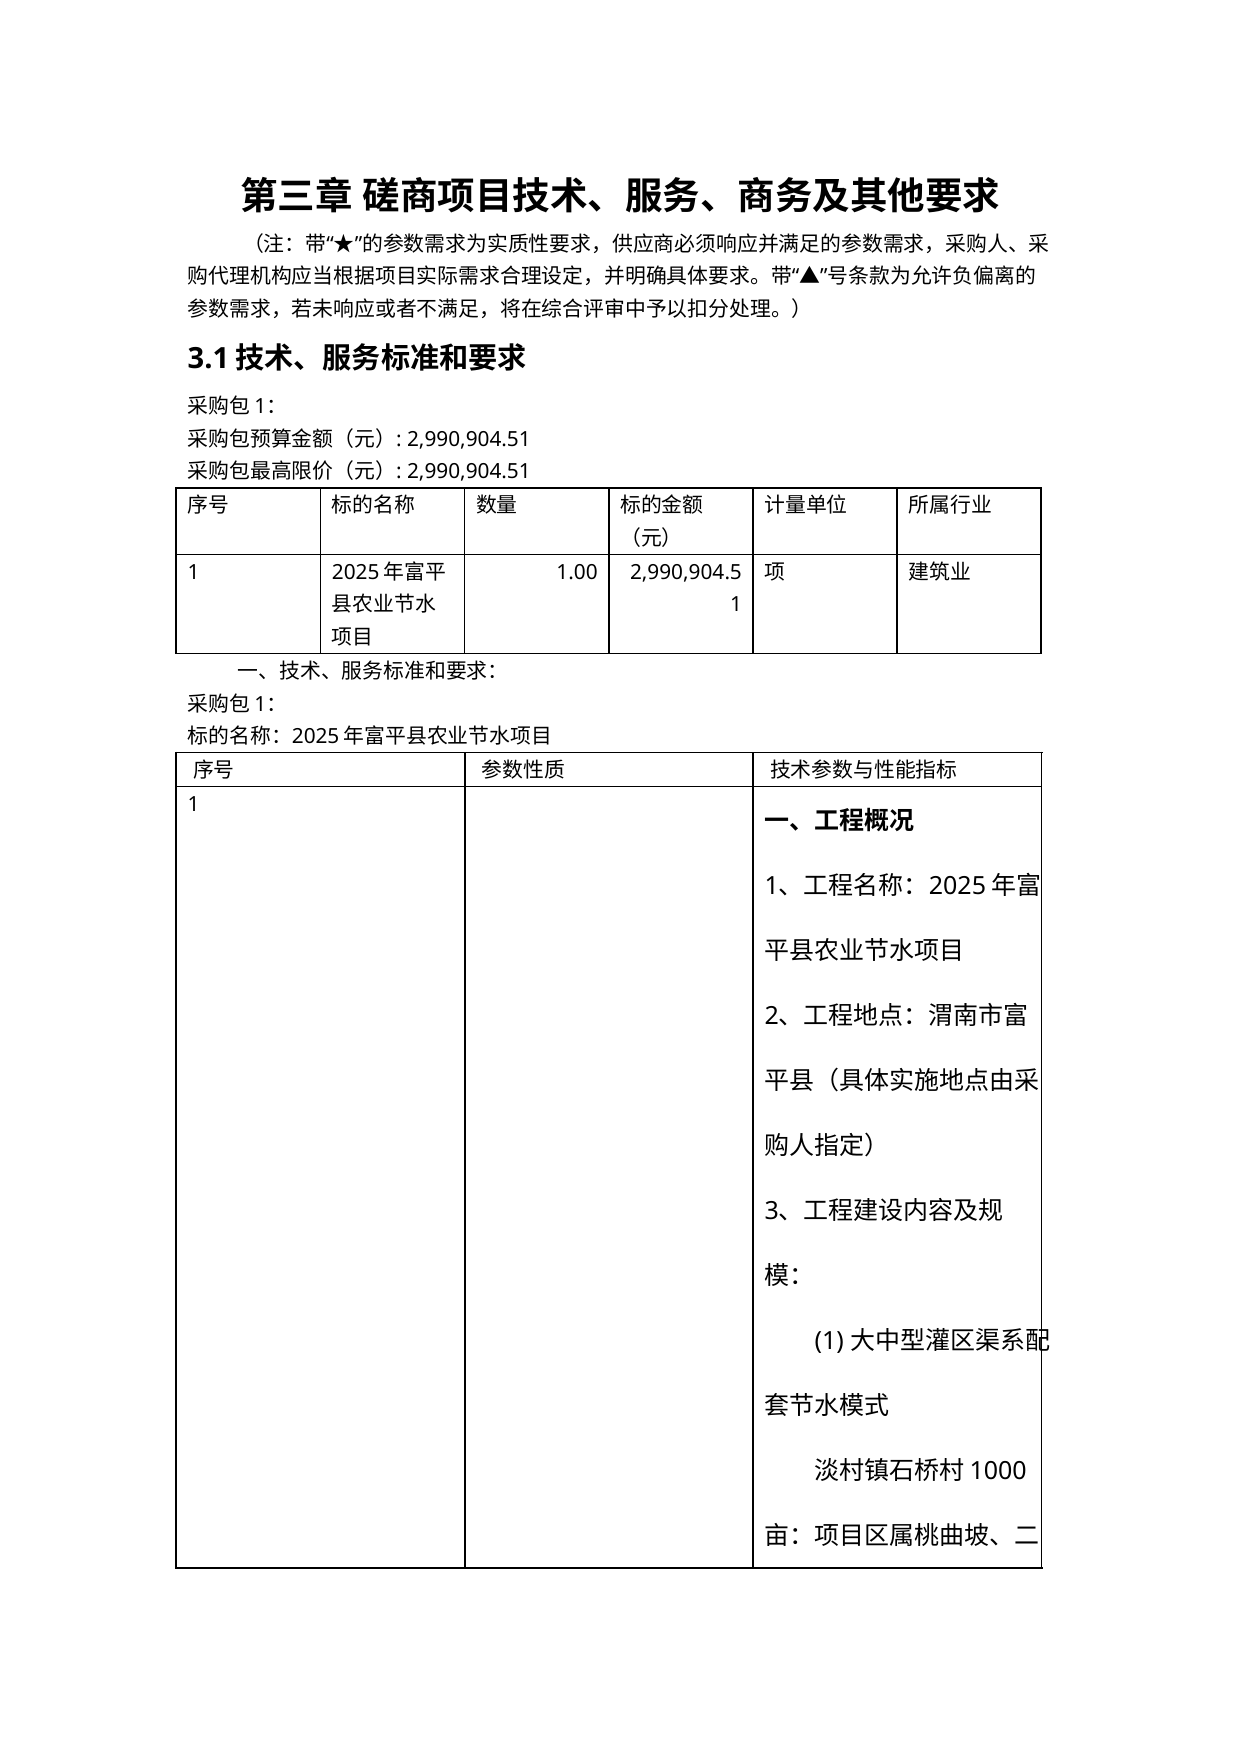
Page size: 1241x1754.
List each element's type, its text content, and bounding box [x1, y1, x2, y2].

text 第三章 磋商项目技术、服务、商务及其他要求 [187, 162, 1053, 227]
text 一、技术、服务标准和要求： [187, 654, 1053, 687]
text 采购包预算金额（元）: 2,990,904.51 [187, 422, 1053, 454]
table_header 所属行业 [898, 489, 1040, 553]
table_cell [754, 787, 1041, 1567]
table_cell 项 [754, 555, 896, 653]
text 采购包1： [187, 687, 1053, 719]
table_header 序号 [177, 489, 320, 553]
table_header 技术参数与性能指标 [754, 753, 1041, 786]
table_cell 2025年富平县农业节水项目 [321, 555, 464, 653]
text 标的名称：2025年富平县农业节水项目 [187, 719, 1053, 752]
table_cell 2,990,904.51 [610, 555, 752, 653]
text 采购包最高限价（元）: 2,990,904.51 [187, 454, 1053, 487]
table_header 标的金额 （元） [610, 489, 752, 553]
table_cell 1.00 [465, 555, 608, 653]
text （注：带“★”的参数需求为实质性要求，供应商必须响应并满足的参数需求，采购人、采购代理机构应当根据项目实际需求合理设定，并明确具体要求。带“▲”号条款为允许负偏离的参数需求，若未响应或者不满足，将在综合评审中予以扣分处理。） [187, 227, 1053, 324]
table_cell [466, 787, 752, 1567]
table_header 序号 [177, 753, 464, 786]
table_header 参数性质 [466, 753, 752, 786]
table_header 标的名称 [321, 489, 464, 553]
text 3.1技术、服务标准和要求 [187, 324, 1053, 389]
table_cell 1 [177, 787, 464, 1567]
text 采购包1： [187, 389, 1053, 422]
table_cell 建筑业 [898, 555, 1040, 653]
table_cell 1 [177, 555, 320, 653]
table_header 数量 [465, 489, 608, 553]
table_header 计量单位 [754, 489, 896, 553]
